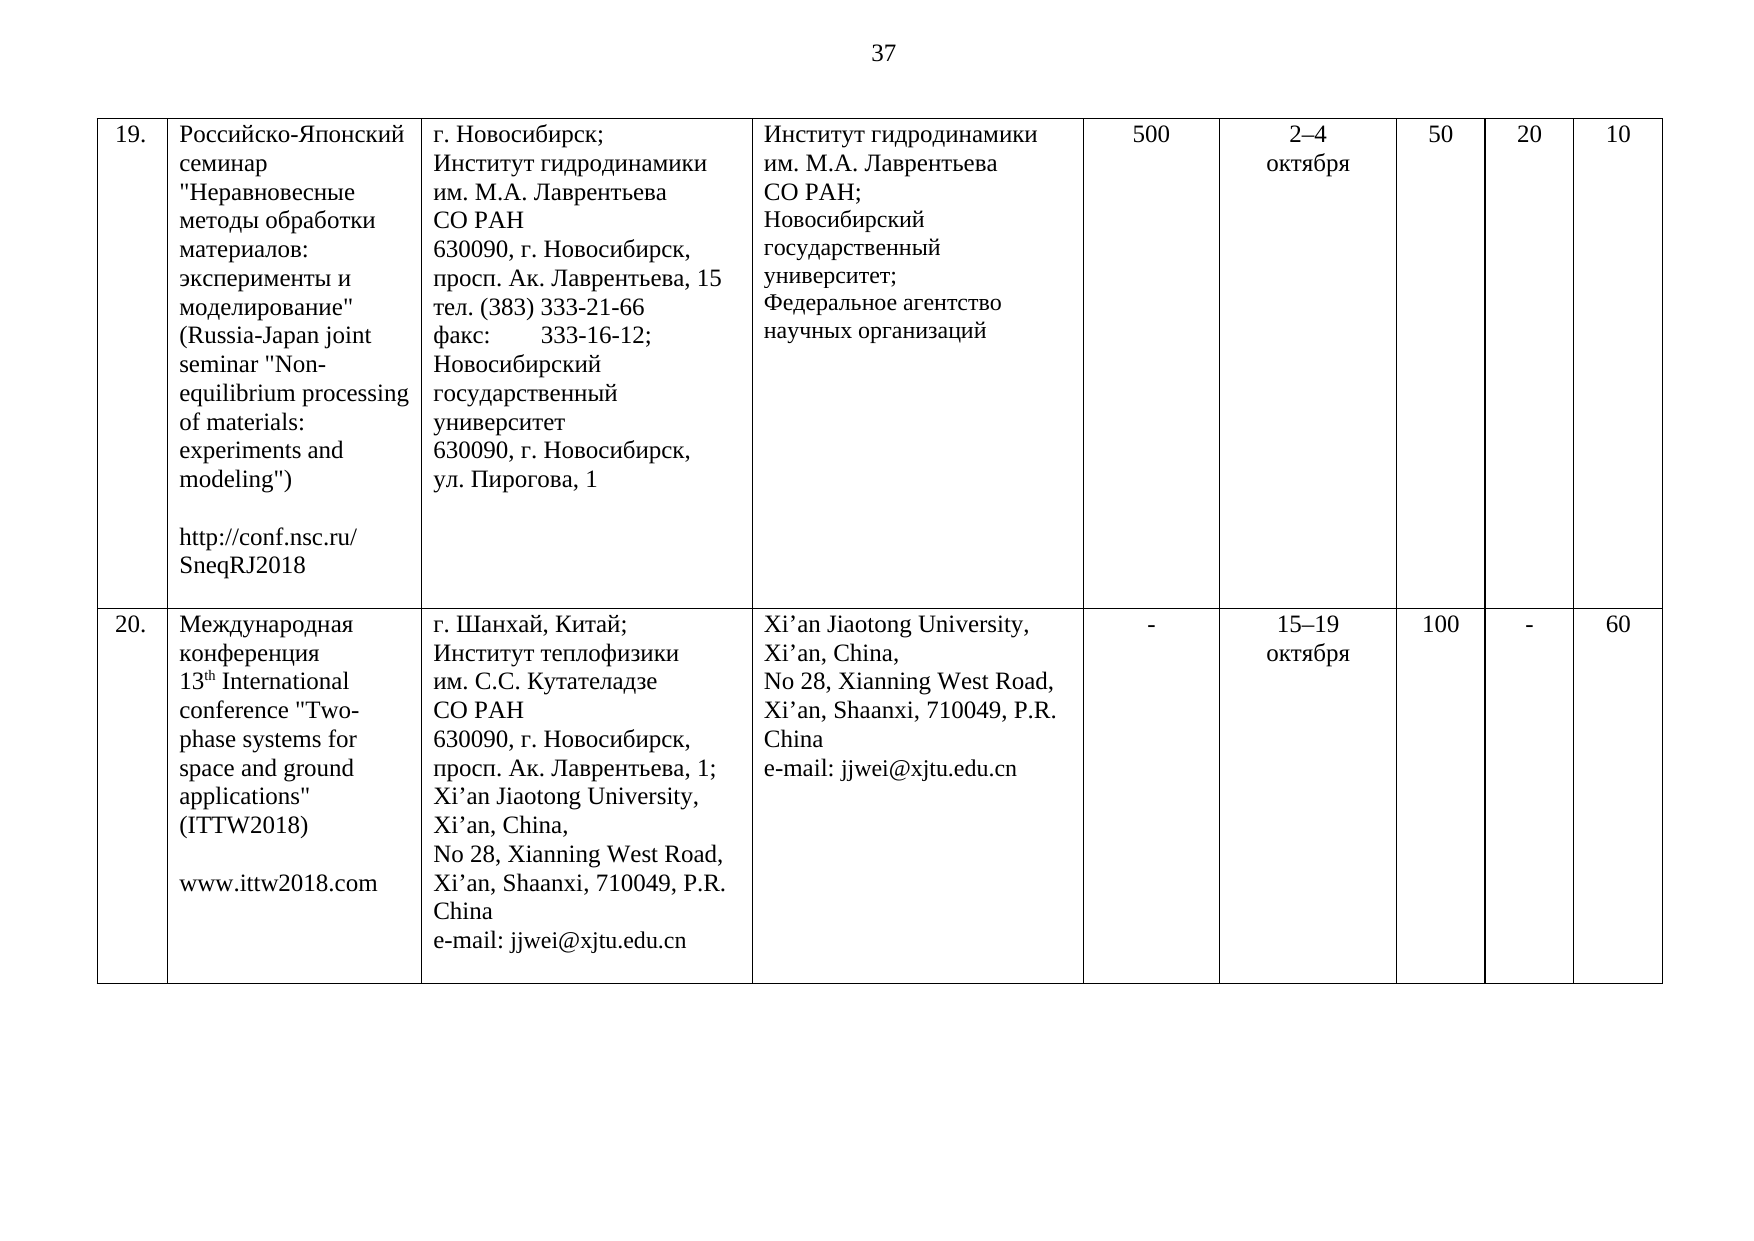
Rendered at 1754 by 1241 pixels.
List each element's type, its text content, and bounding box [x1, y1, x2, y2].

table_cell [98, 119, 167, 608]
table_cell 60 [1574, 609, 1662, 983]
table_cell 15–19 октября [1220, 609, 1396, 983]
table_cell Российско-Японский семинар "Неравновесные методы обработки материалов: эксперименты и моделирование" (Russia-Japan joint seminar "Non-equilibrium processing of materials: experiments and modeling") http://conf.nsc.ru/SneqRJ2018 [168, 119, 421, 608]
table_cell Институт гидродинамики им. М.А. Лаврентьева СО РАН; Новосибирский государственный университет; Федеральное агентство научных организаций [753, 119, 1083, 608]
table_cell г. Шанхай, Китай; Институт теплофизики им. С.С. Кутателадзе СО РАН 630090, г. Новосибирск, просп. Ак. Лаврентьева, 1; Xi’an Jiaotong University, Xi’an, China, No 28, Xianning West Road, Xi’an, Shaanxi, 710049, P.R. China e-mail: jjwei@xjtu.edu.cn [422, 609, 752, 983]
table_cell 10 [1574, 119, 1662, 608]
table_cell - [1084, 609, 1219, 983]
table_cell 2–4 октября [1220, 119, 1396, 608]
table_cell Xi’an Jiaotong University, Xi’an, China, No 28, Xianning West Road, Xi’an, Shaanxi, 710049, P.R. China e-mail: jjwei@xjtu.edu.cn [753, 609, 1083, 983]
table_cell 100 [1397, 609, 1484, 983]
table_cell [98, 609, 167, 983]
table_cell 50 [1397, 119, 1484, 608]
table_cell Международная конференция 13th International conference "Two-phase systems for space and ground applications" (ITTW2018) www.ittw2018.com [168, 609, 421, 983]
table_cell г. Новосибирск; Институт гидродинамики им. М.А. Лаврентьева СО РАН 630090, г. Новосибирск, просп. Ак. Лаврентьева, 15 тел. (383) 333-21-66 факс: 333-16-12; Новосибирский государственный университет 630090, г. Новосибирск, ул. Пирогова, 1 [422, 119, 752, 608]
table_cell 500 [1084, 119, 1219, 608]
table_cell - [1486, 609, 1573, 983]
table_cell 20 [1486, 119, 1573, 608]
